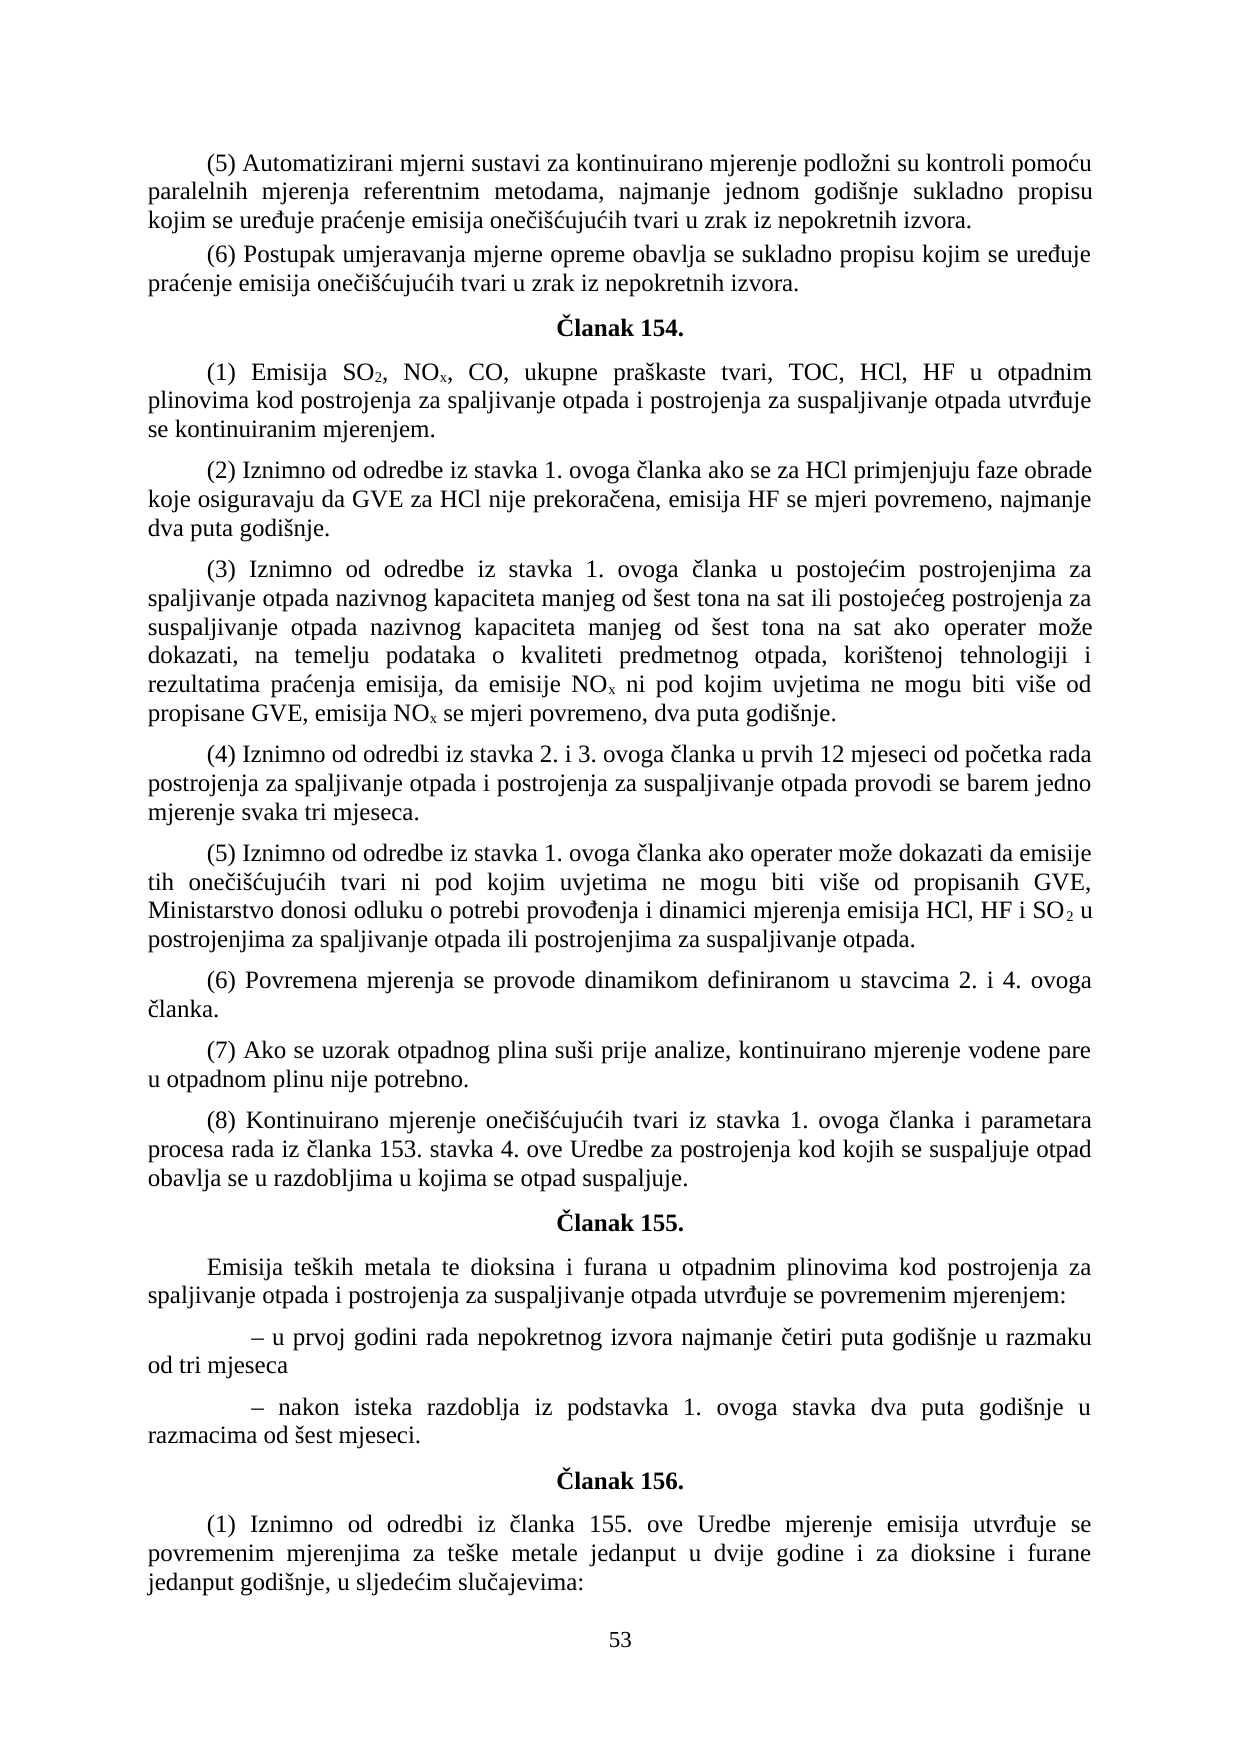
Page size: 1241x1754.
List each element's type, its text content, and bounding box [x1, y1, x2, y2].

text (6) Povremena mjerenja se provode dinamikom definiranom u stavcima 2. i 4. ovoga članka. [148, 965, 1093, 1023]
text (2) Iznimno od odredbe iz stavka 1. ovoga članka ako se za HCl primjenjuju faze obrade koje osiguravaju da GVE za HCl nije prekoračena, emisija HF se mjeri povremeno, najmanje dva puta godišnje. [148, 455, 1093, 542]
text (6) Postupak umjeravanja mjerne opreme obavlja se sukladno propisu kojim se uređuje praćenje emisija onečišćujućih tvari u zrak iz nepokretnih izvora. [148, 239, 1093, 296]
text (3) Iznimno od odredbe iz stavka 1. ovoga članka u postojećim postrojenjima za spaljivanje otpada nazivnog kapaciteta manjeg od šest tona na sat ili postojećeg postrojenja za suspaljivanje otpada nazivnog kapaciteta manjeg od šest tona na sat ako operater može dokazati, na temelju podataka o kvaliteti predmetnog otpada, korištenoj tehnologiji i rezultatima praćenja emisija, da emisije NOx ni pod kojim uvjetima ne mogu biti više od propisane GVE, emisija NOx se mjeri povremeno, dva puta godišnje. [148, 554, 1093, 640]
text (1) Iznimno od odredbi iz članka 155. ove Uredbe mjerenje emisija utvrđuje se povremenim mjerenjima za teške metale jedanput u dvije godine i za dioksine i furane jedanput godišnje, u sljedećim slučajevima: [148, 1509, 1093, 1596]
text (7) Ako se uzorak otpadnog plina suši prije analize, kontinuirano mjerenje vodene pare u otpadnom plinu nije potrebno. [148, 1035, 1093, 1093]
text (4) Iznimno od odredbi iz stavka 2. i 3. ovoga članka u prvih 12 mjeseci od početka rada postrojenja za spaljivanje otpada i postrojenja za suspaljivanje otpada provodi se barem jedno mjerenje svaka tri mjeseca. [148, 739, 1093, 825]
text – nakon isteka razdoblja iz podstavka 1. ovoga stavka dva puta godišnje u razmacima od šest mjeseci. [148, 1392, 1093, 1449]
subtitle Članak 156. [148, 1466, 1093, 1495]
subtitle Članak 154. [148, 313, 1093, 342]
text (8) Kontinuirano mjerenje onečišćujućih tvari iz stavka 1. ovoga članka i parametara procesa rada iz članka 153. stavka 4. ove Uredbe za postrojenja kod kojih se suspaljuje otpad obavlja se u razdobljima u kojima se otpad suspaljuje. [148, 1105, 1093, 1192]
text Emisija teških metala te dioksina i furana u otpadnim plinovima kod postrojenja za spaljivanje otpada i postrojenja za suspaljivanje otpada utvrđuje se povremenim mjerenjem: [148, 1252, 1093, 1309]
subtitle Članak 155. [148, 1208, 1093, 1237]
text (5) Automatizirani mjerni sustavi za kontinuirano mjerenje podložni su kontroli pomoću paralelnih mjerenja referentnim metodama, najmanje jednom godišnje sukladno propisu kojim se uređuje praćenje emisija onečišćujućih tvari u zrak iz nepokretnih izvora. [148, 148, 1093, 234]
text (1) Emisija SO2, NOx, CO, ukupne praškaste tvari, TOC, HCl, HF u otpadnim plinovima kod postrojenja za spaljivanje otpada i postrojenja za suspaljivanje otpada utvrđuje se kontinuiranim mjerenjem. [148, 357, 1093, 443]
text (5) Iznimno od odredbe iz stavka 1. ovoga članka ako operater može dokazati da emisije tih onečišćujućih tvari ni pod kojim uvjetima ne mogu biti više od propisanih GVE, Ministarstvo donosi odluku o potrebi provođenja i dinamici mjerenja emisija HCl, HF i SO2 u postrojenjima za spaljivanje otpada ili postrojenjima za suspaljivanje otpada. [148, 838, 1093, 953]
text – u prvoj godini rada nepokretnog izvora najmanje četiri puta godišnje u razmaku od tri mjeseca [148, 1322, 1093, 1379]
